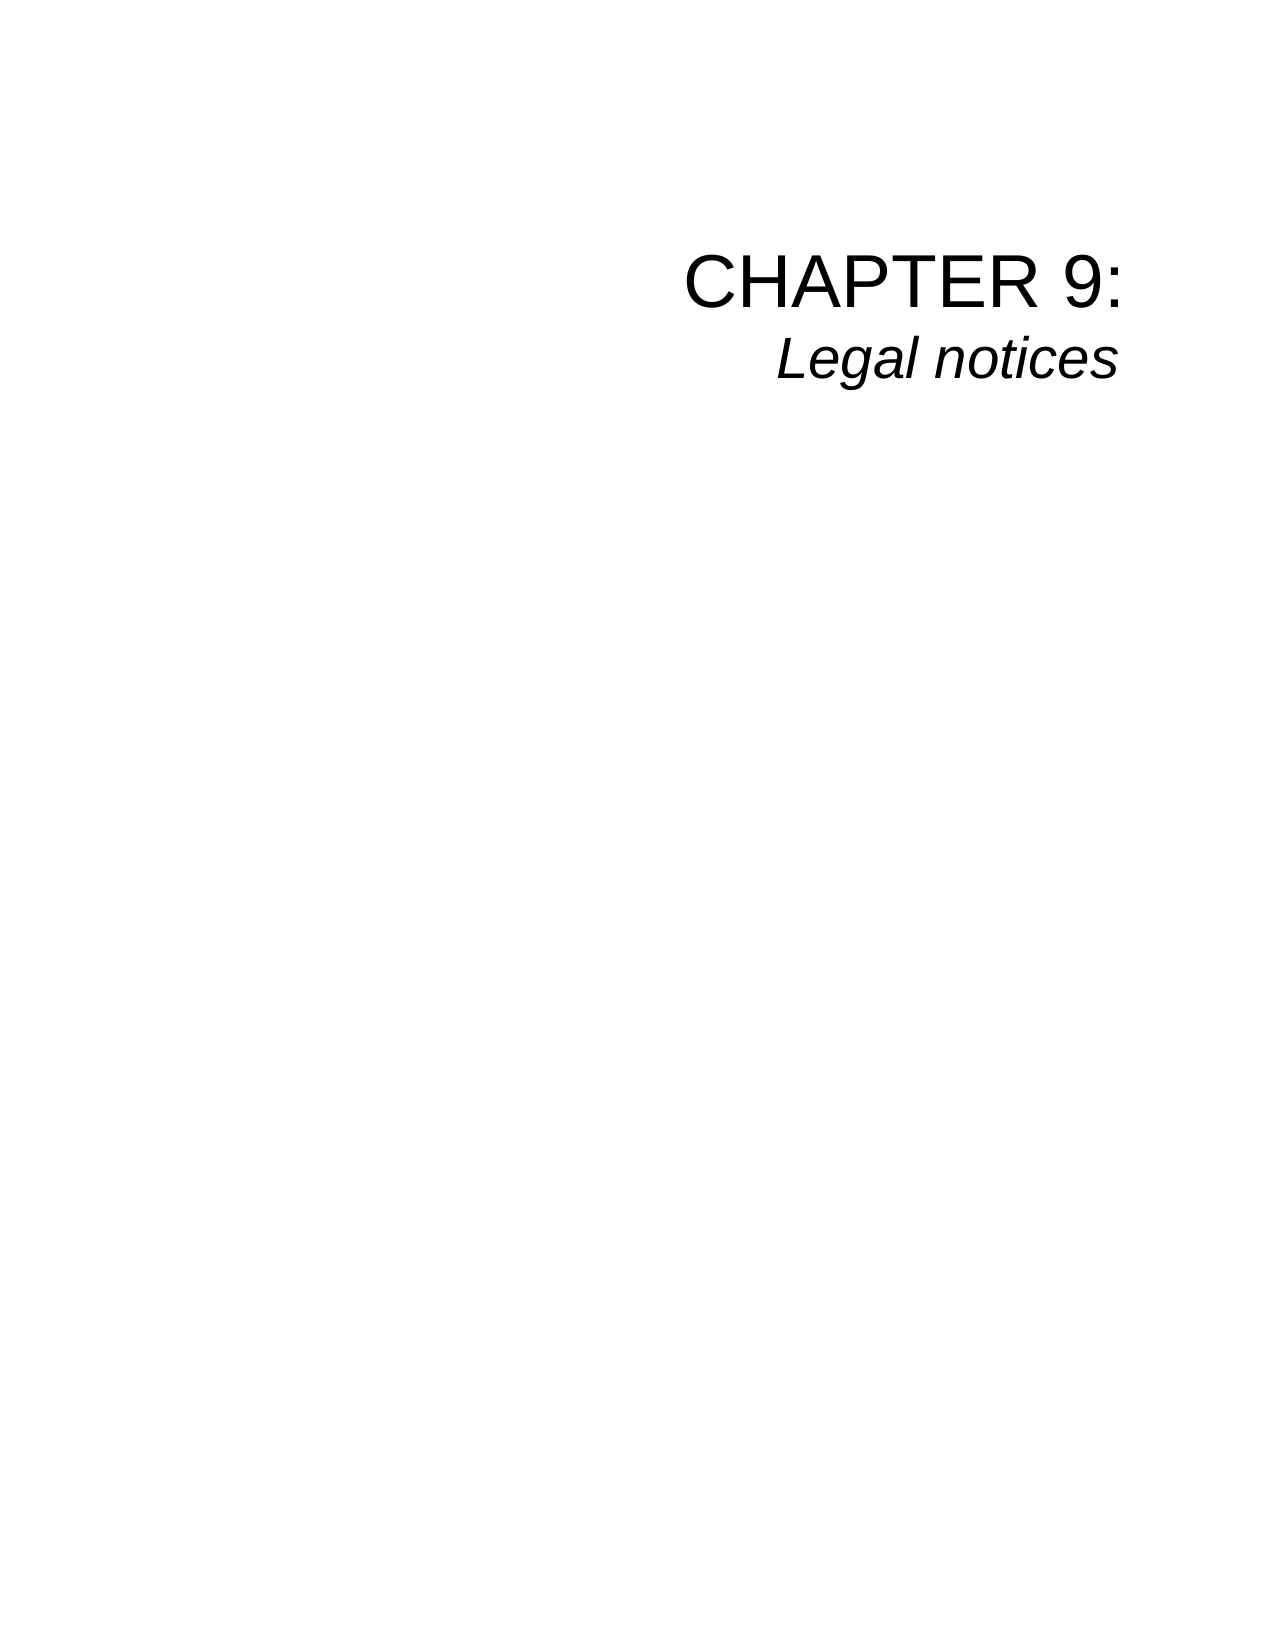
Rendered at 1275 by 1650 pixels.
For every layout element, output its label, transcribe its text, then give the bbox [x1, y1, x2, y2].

subtitle CHAPTER 9: Legal notices [150, 237, 1125, 390]
